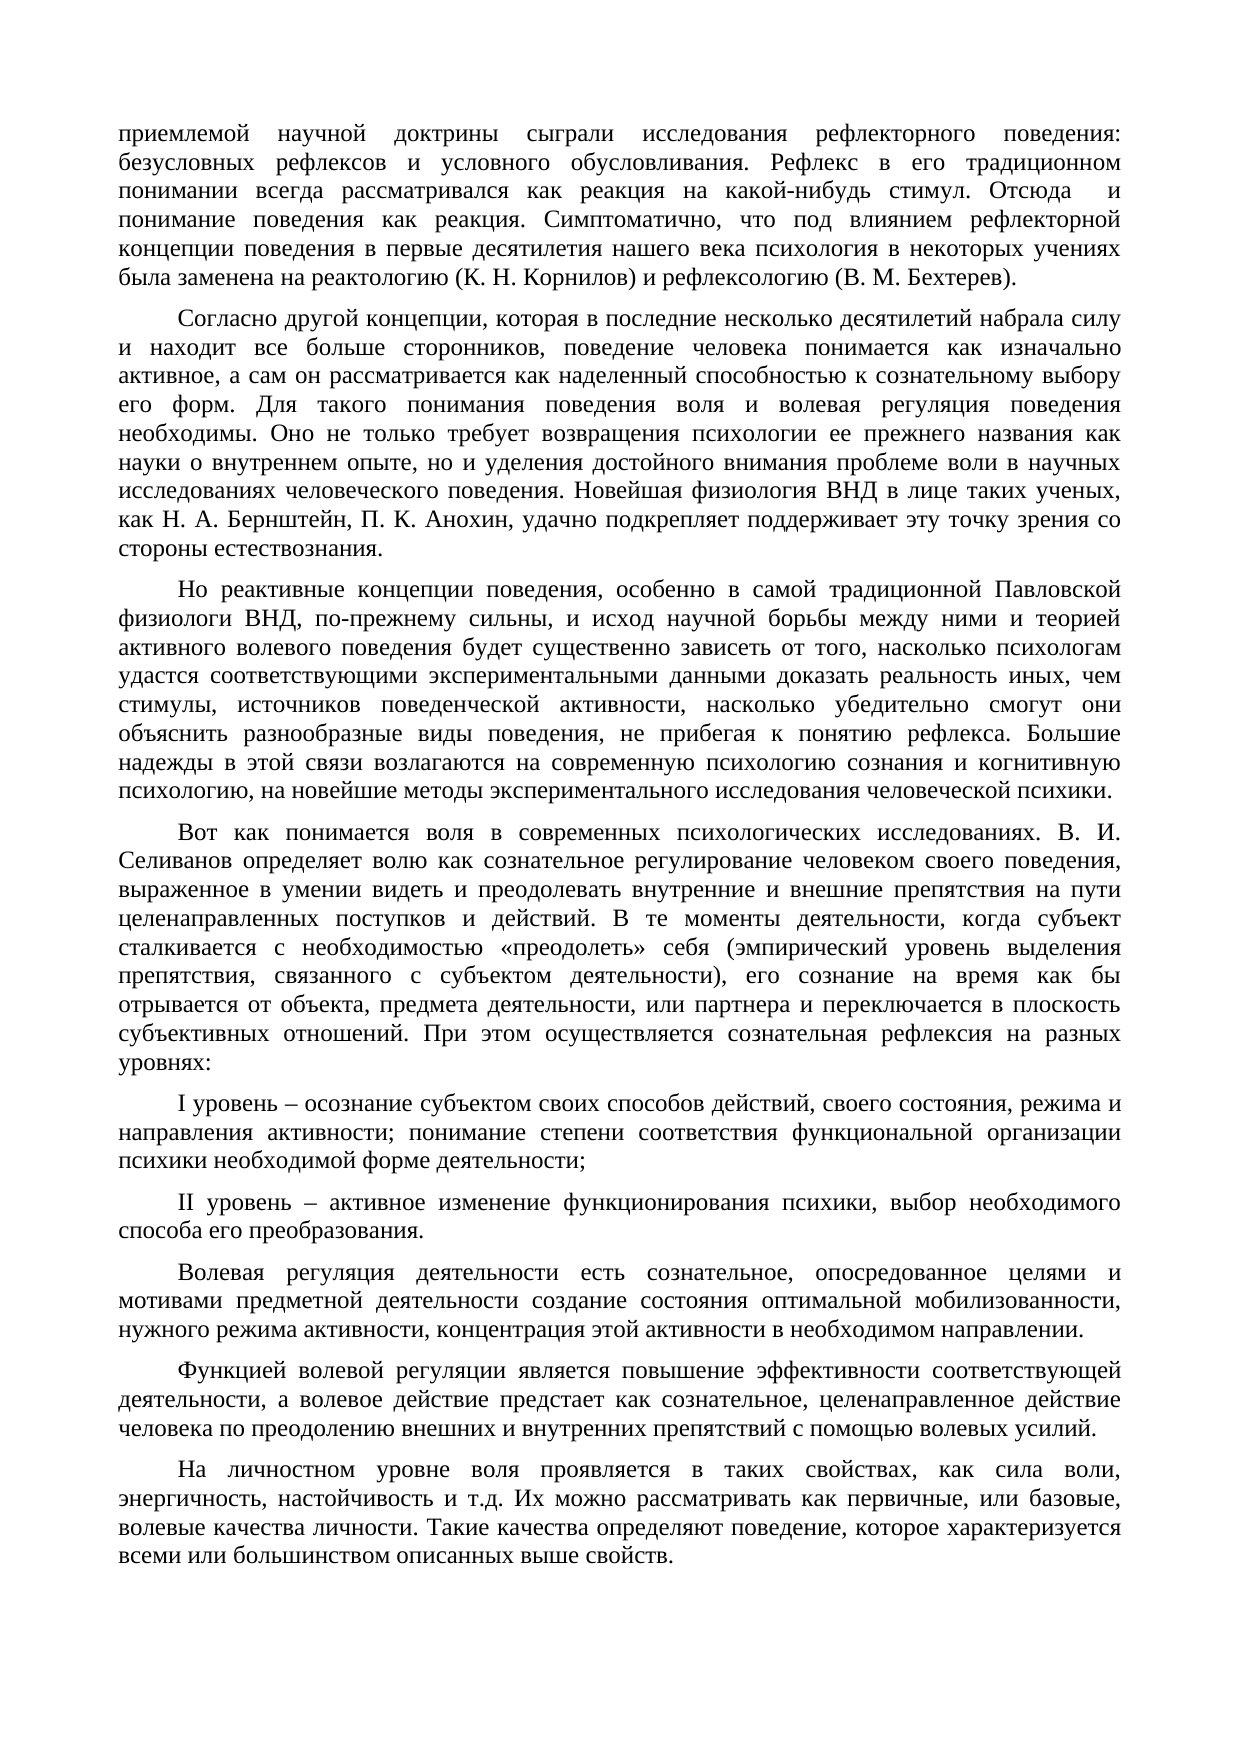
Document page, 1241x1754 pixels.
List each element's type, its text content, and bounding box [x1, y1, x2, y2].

text Но реактивные концепции поведения, особенно в самой традиционной Павловской физиологи ВНД, по-прежнему сильны, и исход научной борьбы между ними и теорией активного волевого поведения будет существенно зависеть от того, насколько психологам удастся соответствующими экспериментальными данными доказать реальность иных, чем стимулы, источников поведенческой активности, насколько убедительно смогут они объяснить разнообразные виды поведения, не прибегая к понятию рефлекса. Большие надежды в этой связи возлагаются на современную психологию сознания и когнитивную психологию, на новейшие методы экспериментального исследования человеческой психики. [118, 574, 1122, 804]
text II уровень – активное изменение функционирования психики, выбор необходимого способа его преобразования. [118, 1187, 1122, 1244]
text Волевая регуляция деятельности есть сознательное, опосредованное целями и мотивами предметной деятельности создание состояния оптимальной мобилизованности, нужного режима активности, концентрация этой активности в необходимом направлении. [118, 1257, 1122, 1343]
text На личностном уровне воля проявляется в таких свойствах, как сила воли, энергичность, настойчивость и т.д. Их можно рассматривать как первичные, или базовые, волевые качества личности. Такие качества определяют поведение, которое характеризуется всеми или большинством описанных выше свойств. [118, 1454, 1122, 1569]
text Согласно другой концепции, которая в последние несколько десятилетий набрала силу и находит все больше сторонников, поведение человека понимается как изначально активное, а сам он рассматривается как наделенный способностью к сознательному выбору его форм. Для такого понимания поведения воля и волевая регуляция поведения необходимы. Оно не только требует возвращения психологии ее прежнего названия как науки о внутреннем опыте, но и уделения достойного внимания проблеме воли в научных исследованиях человеческого поведения. Новейшая физиология ВНД в лице таких ученых, как Н. А. Бернштейн, П. К. Анохин, удачно подкрепляет поддерживает эту точку зрения со стороны естествознания. [118, 303, 1122, 562]
text Вот как понимается воля в современных психологических исследованиях. В. И. Селиванов определяет волю как сознательное регулирование человеком своего поведения, выраженное в умении видеть и преодолевать внутренние и внешние препятствия на пути целенаправленных поступков и действий. В те моменты деятельности, когда субъект сталкивается с необходимостью «преодолеть» себя (эмпирический уровень выделения препятствия, связанного с субъектом деятельности), его сознание на время как бы отрывается от объекта, предмета деятельности, или партнера и переключается в плоскость субъективных отношений. При этом осуществляется сознательная рефлексия на разных уровнях: [118, 817, 1122, 1076]
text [118, 118, 1122, 291]
text Функцией волевой регуляции является повышение эффективности соответствующей деятельности, а волевое действие предстает как сознательное, целенаправленное действие человека по преодолению внешних и внутренних препятствий с помощью волевых усилий. [118, 1356, 1122, 1442]
text I уровень – осознание субъектом своих способов действий, своего состояния, режима и направления активности; понимание степени соответствия функциональной организации психики необходимой форме деятельности; [118, 1088, 1122, 1174]
